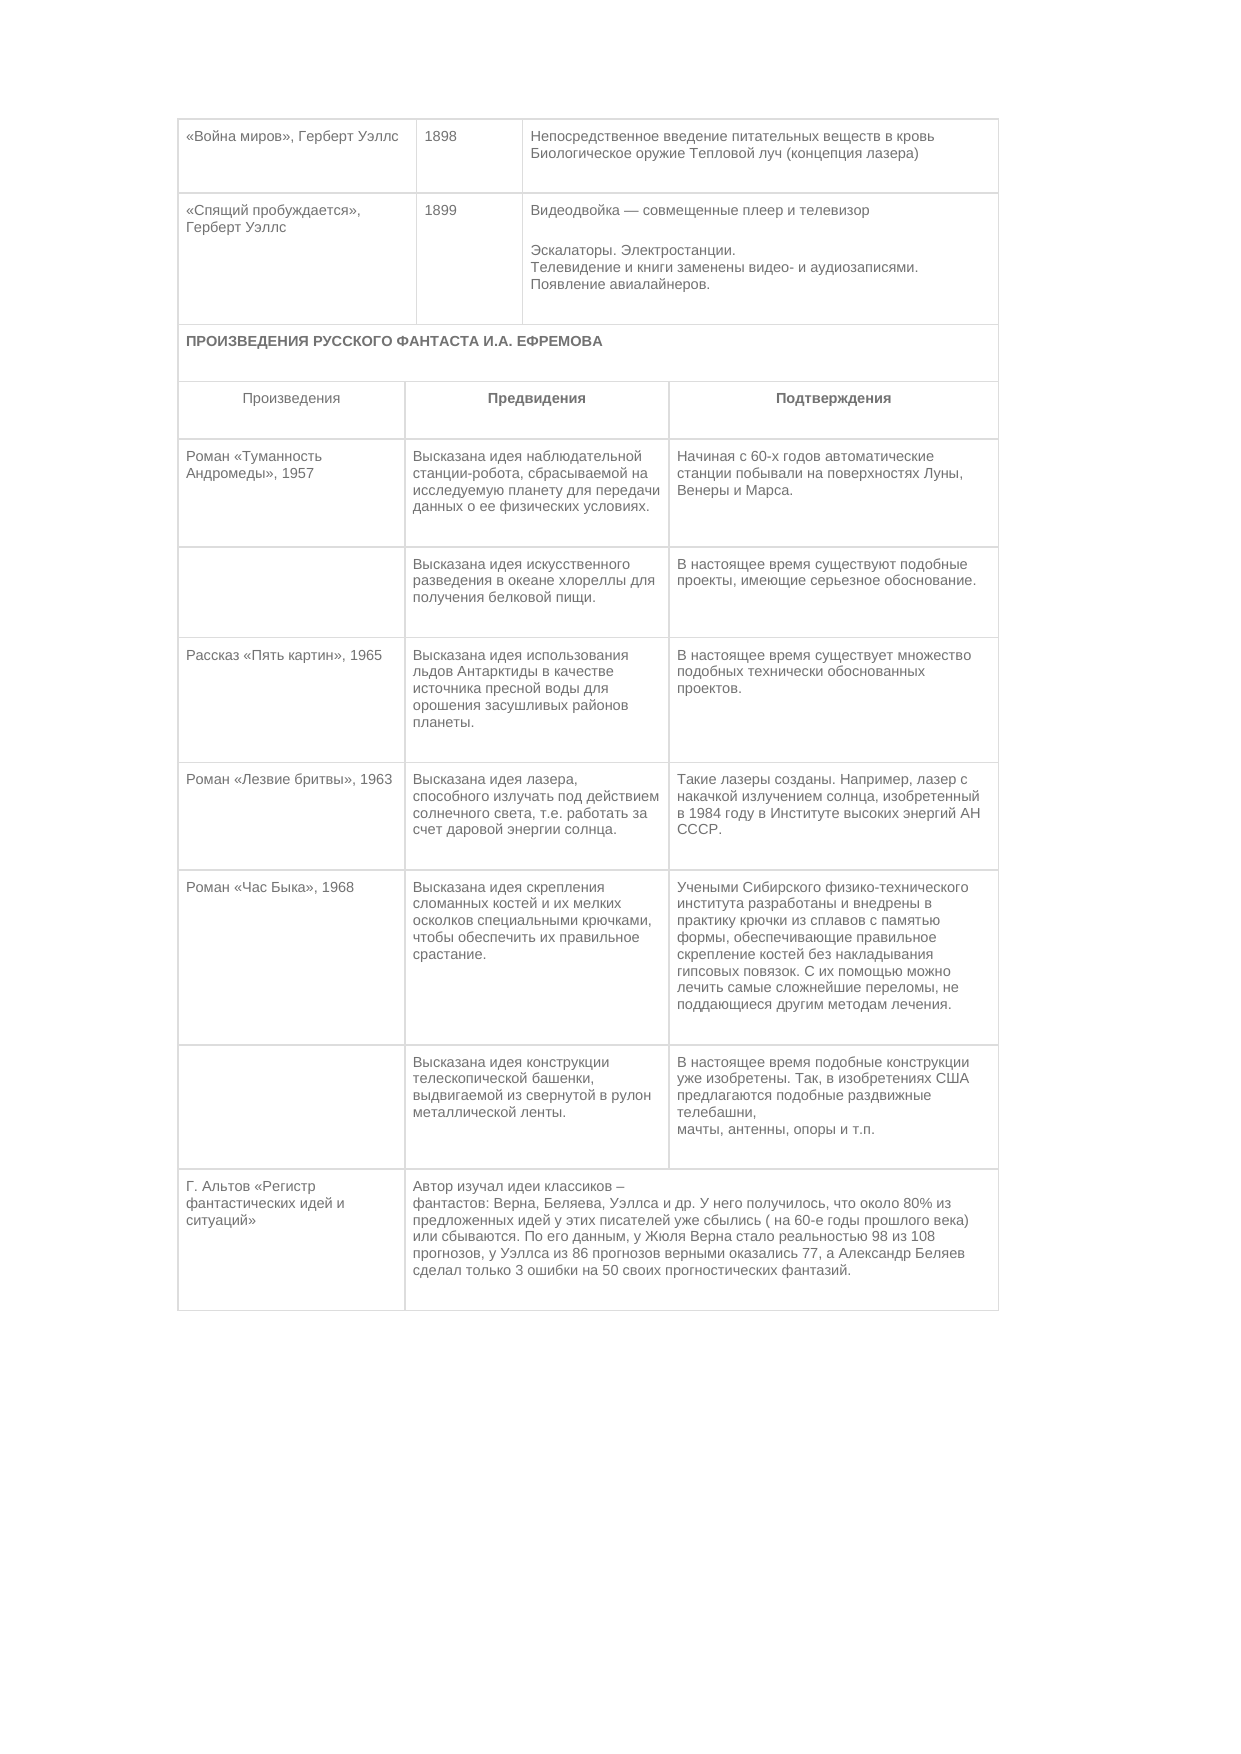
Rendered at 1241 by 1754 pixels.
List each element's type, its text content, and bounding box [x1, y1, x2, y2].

table_cell Высказана идея использования льдов Антарктиды в качестве источника пресной воды для орошения засушливых районов планеты. [406, 638, 668, 761]
table_cell Учеными Сибирского физико-технического института разработаны и внедрены в практику крючки из сплавов с памятью формы, обеспечивающие правильное скрепление костей без накладывания гипсовых повязок. С их помощью можно лечить самые сложнейшие переломы, не поддающиеся другим методам лечения. [670, 871, 998, 1044]
table_cell Высказана идея скрепления сломанных костей и их мелких осколков специальными крючками, чтобы обеспечить их правильное срастание. [406, 871, 668, 1044]
table_cell Видеодвойка — совмещенные плеер и телевизор Эскалаторы. Электростанции. Телевидение и книги заменены видео- и аудиозаписями. Появление авиалайнеров. [523, 194, 998, 323]
table_cell Непосредственное введение питательных веществ в кровь Биологическое оружие Тепловой луч (концепция лазера) [523, 120, 998, 192]
table_cell ПРОИЗВЕДЕНИЯ РУССКОГО ФАНТАСТА И.А. ЕФРЕМОВА [179, 325, 998, 381]
table_cell [179, 1046, 404, 1168]
table_cell Автор изучал идеи классиков – фантастов: Верна, Беляева, Уэллса и др. У него получилось, что около 80% из предложенных идей у этих писателей уже сбылись ( на 60-е годы прошлого века) или сбываются. По его данным, у Жюля Верна стало реальностью 98 из 108 прогнозов, у Уэллса из 86 прогнозов верными оказались 77, а Александр Беляев сделал только 3 ошибки на 50 своих прогностических фантазий. [406, 1170, 998, 1309]
table_cell «Спящий пробуждается», Герберт Уэллс [179, 194, 416, 323]
table_cell «Война миров», Герберт Уэллс [179, 120, 416, 192]
table_cell Высказана идея лазера, способного излучать под действием солнечного света, т.е. работать за счет даровой энергии солнца. [406, 763, 668, 869]
table_cell Предвидения [406, 382, 668, 438]
table_cell В настоящее время подобные конструкции уже изобретены. Так, в изобретениях США предлагаются подобные раздвижные телебашни, мачты, антенны, опоры и т.п. [670, 1046, 998, 1168]
table_cell Роман «Час Быка», 1968 [179, 871, 404, 1044]
table_cell Роман «Лезвие бритвы», 1963 [179, 763, 404, 869]
table_cell В настоящее время существует множество подобных технически обоснованных проектов. [670, 638, 998, 761]
table_cell Начиная с 60-х годов автоматические станции побывали на поверхностях Луны, Венеры и Марса. [670, 440, 998, 546]
table_cell Произведения [179, 382, 404, 438]
table_cell Высказана идея конструкции телескопической башенки, выдвигаемой из свернутой в рулон металлической ленты. [406, 1046, 668, 1168]
table_cell В настоящее время существуют подобные проекты, имеющие серьезное обоснование. [670, 548, 998, 637]
table_cell Такие лазеры созданы. Например, лазер с накачкой излучением солнца, изобретенный в 1984 году в Институте высоких энергий АН СССР. [670, 763, 998, 869]
table_cell Рассказ «Пять картин», 1965 [179, 638, 404, 761]
table_cell 1899 [417, 194, 522, 323]
table_cell Подтверждения [670, 382, 998, 438]
table_cell Роман «Туманность Андромеды», 1957 [179, 440, 404, 546]
table_cell Г. Альтов «Регистр фантастических идей и ситуаций» [179, 1170, 404, 1309]
table_cell Высказана идея наблюдательной станции-робота, сбрасываемой на исследуемую планету для передачи данных о ее физических условиях. [406, 440, 668, 546]
table_cell [179, 548, 404, 637]
table_cell 1898 [417, 120, 522, 192]
table_cell Высказана идея искусственного разведения в океане хлореллы для получения белковой пищи. [406, 548, 668, 637]
